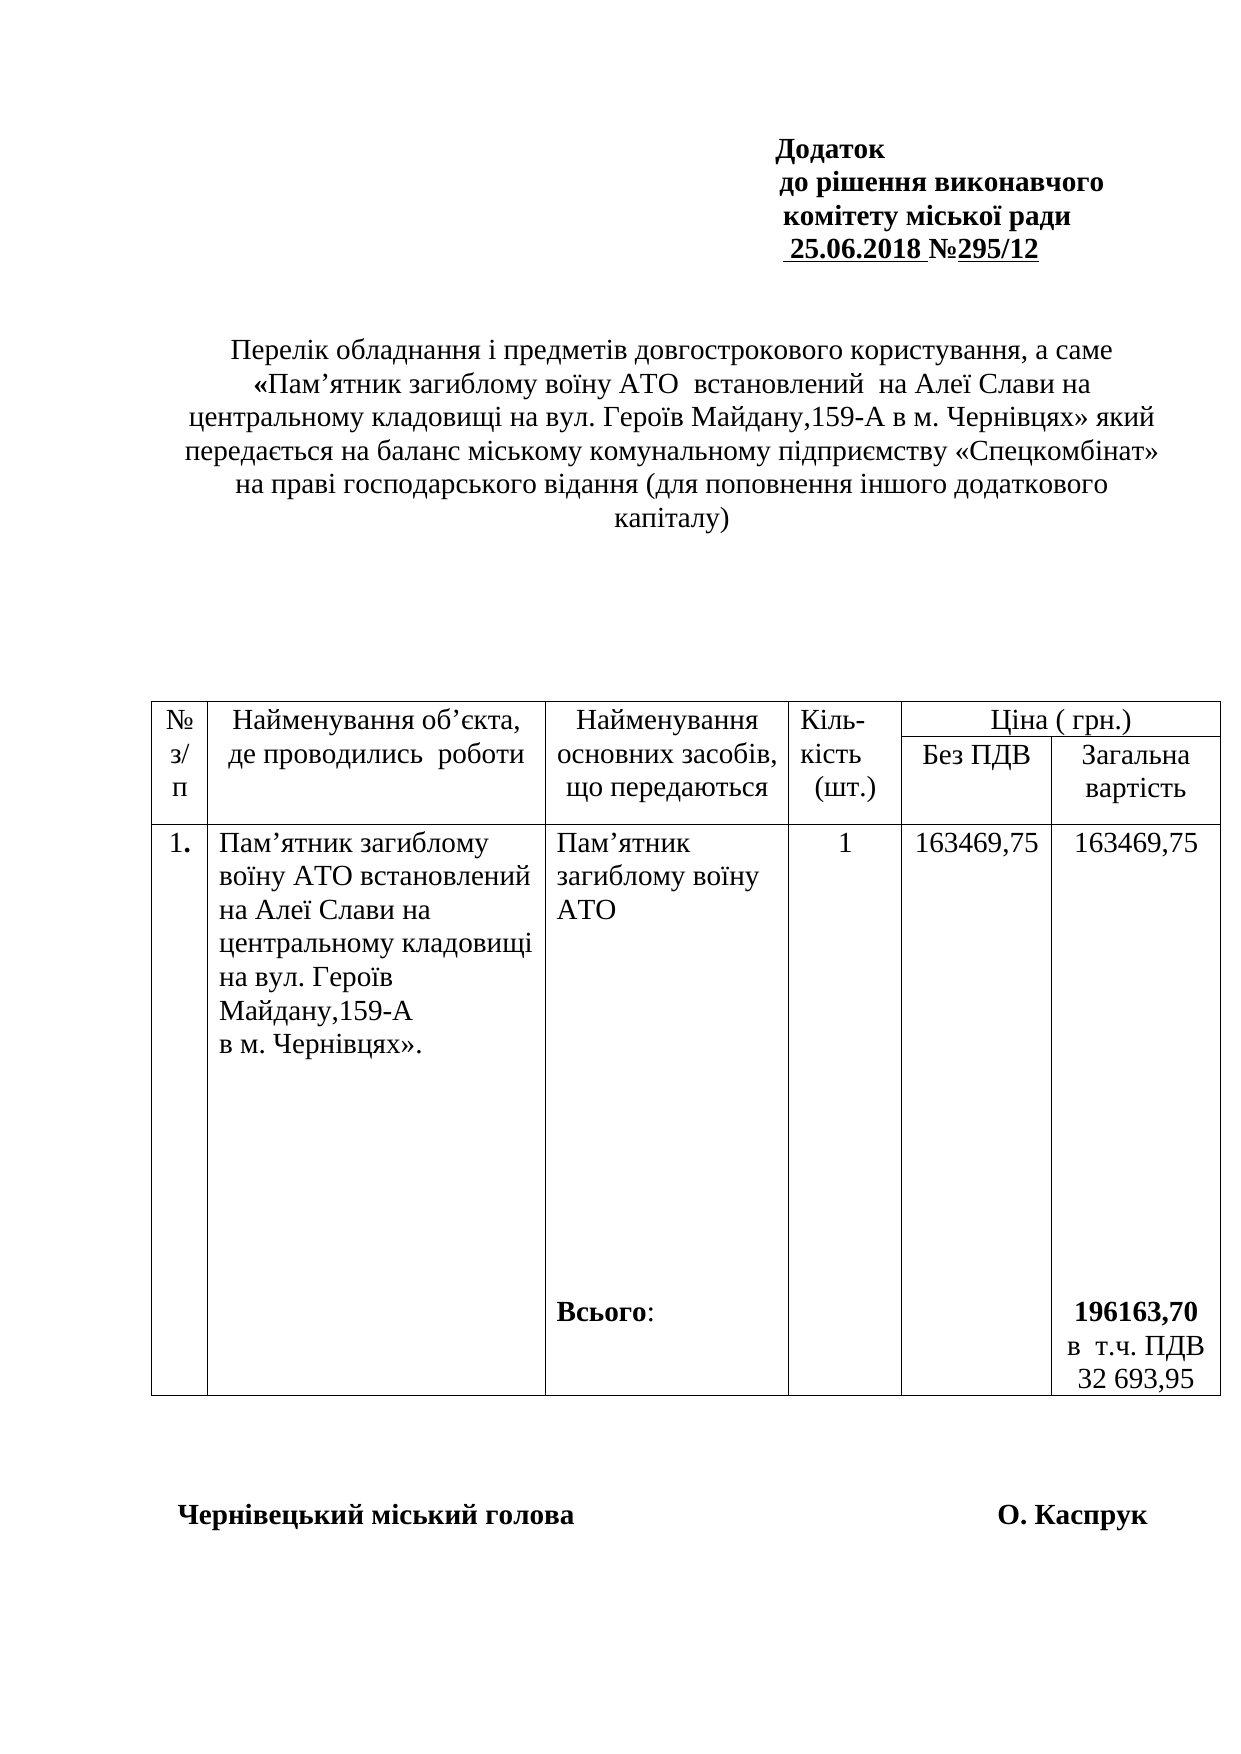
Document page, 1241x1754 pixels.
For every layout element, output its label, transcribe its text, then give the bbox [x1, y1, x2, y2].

table_cell 163469,75 [902, 825, 1051, 1395]
table_header Найменування об’єкта, де проводились роботи [208, 702, 545, 824]
text до рішення виконавчого [177, 164, 1167, 198]
text Чернівецький міський голова О. Каспрук [177, 1497, 1167, 1530]
text 25.06.2018 №295/12 [177, 232, 1167, 265]
table_cell Загальна вартість [1052, 737, 1220, 824]
text Перелік обладнання і предметів довгострокового користування, а саме «Пам’ятник загиблому воїну АТО встановлений на Алеї Слави на центральному кладовищі на вул. Героїв Майдану,159-А в м. Чернівцях» який передається на баланс міському комунальному підприємству «Спецкомбінат» на праві господарського відання (для поповнення іншого додаткового капіталу) [177, 332, 1167, 533]
text Додаток [177, 131, 1167, 164]
table_header Кіль- кість (шт.) [789, 702, 901, 824]
table_cell Пам’ятник загиблому воїну АТО встановлений на Алеї Слави на центральному кладовищі на вул. Героїв Майдану,159-А в м. Чернівцях». [208, 825, 545, 1395]
table_cell 1 [789, 825, 901, 1395]
table_header Найменування основних засобів, що передаються [546, 702, 788, 824]
text комітету міської ради [177, 198, 1167, 232]
table_header Ціна ( грн.) [902, 702, 1220, 736]
table_cell 1. [152, 825, 207, 1395]
table_cell Без ПДВ [902, 737, 1051, 824]
table_cell Пам’ятник загиблому воїну АТО Всього: [546, 825, 788, 1395]
table_cell 163469,75 196163,70 в т.ч. ПДВ 32 693,95 [1052, 825, 1220, 1395]
table_header № з/п [152, 702, 207, 824]
